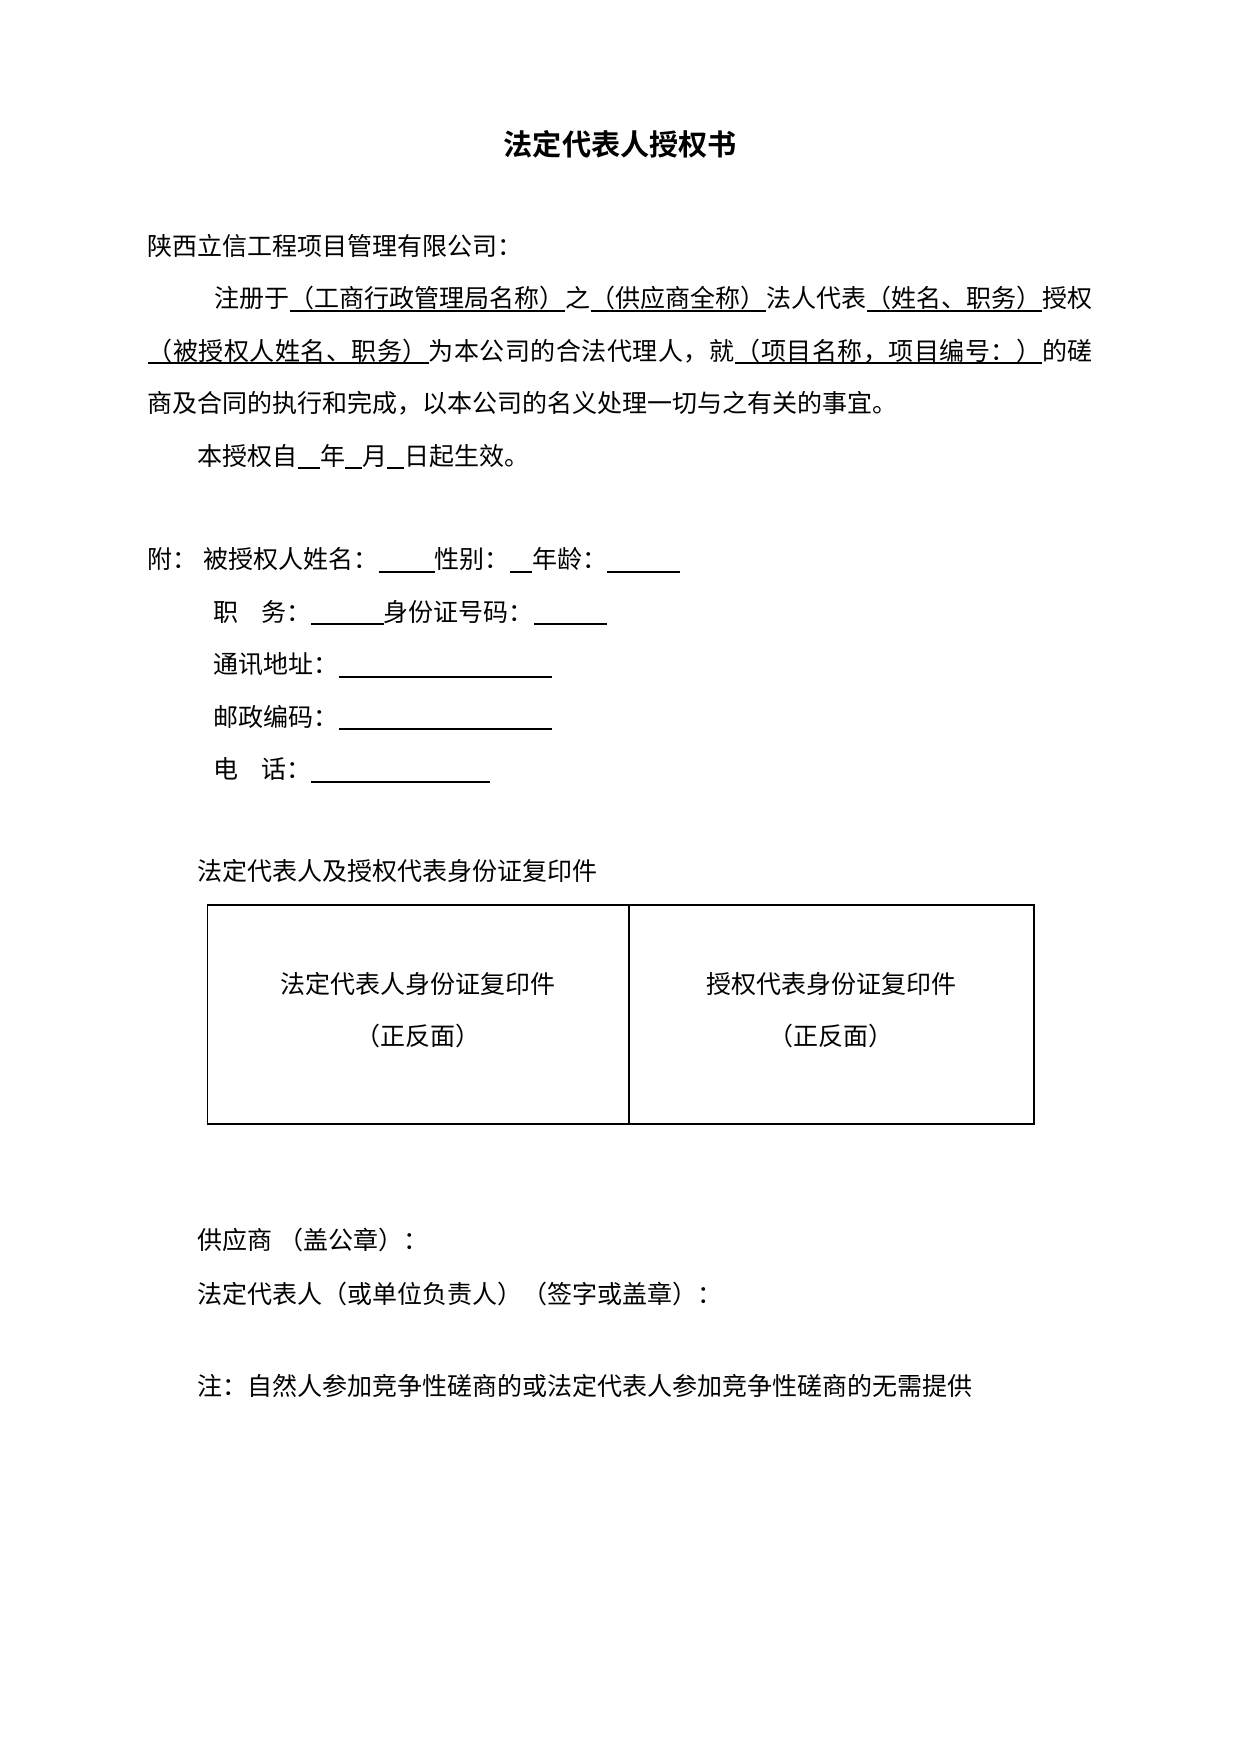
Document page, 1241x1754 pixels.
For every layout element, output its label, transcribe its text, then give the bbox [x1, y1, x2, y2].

text 通讯地址： [148, 645, 1093, 681]
text 注册于（工商行政管理局名称）之（供应商全称）法人代表（姓名、职务）授权（被授权人姓名、职务）为本公司的合法代理人，就（项目名称，项目编号：）的磋商及合同的执行和完成，以本公司的名义处理一切与之有关的事宜。 [148, 279, 1093, 420]
text 法定代表人及授权代表身份证复印件 [148, 852, 1093, 888]
text 邮政编码： [148, 697, 1093, 734]
text 供应商 （盖公章）： [148, 1220, 1093, 1257]
text 职 务： 身份证号码： [148, 592, 1093, 629]
text 法定代表人（或单位负责人）（签字或盖章）： [148, 1275, 1093, 1311]
table_header 法定代表人身份证复印件 （正反面） [208, 906, 628, 1123]
text 本授权自 年 月 日起生效。 [148, 436, 1093, 472]
table_header 授权代表身份证复印件 （正反面） [630, 906, 1033, 1123]
text 法定代表人授权书 [148, 122, 1093, 164]
text 陕西立信工程项目管理有限公司： [148, 226, 1093, 262]
text 附： 被授权人姓名： 性别： 年龄： [148, 540, 1093, 576]
text 电 话： [148, 750, 1093, 786]
text 注：自然人参加竞争性磋商的或法定代表人参加竞争性磋商的无需提供 [148, 1367, 1093, 1403]
